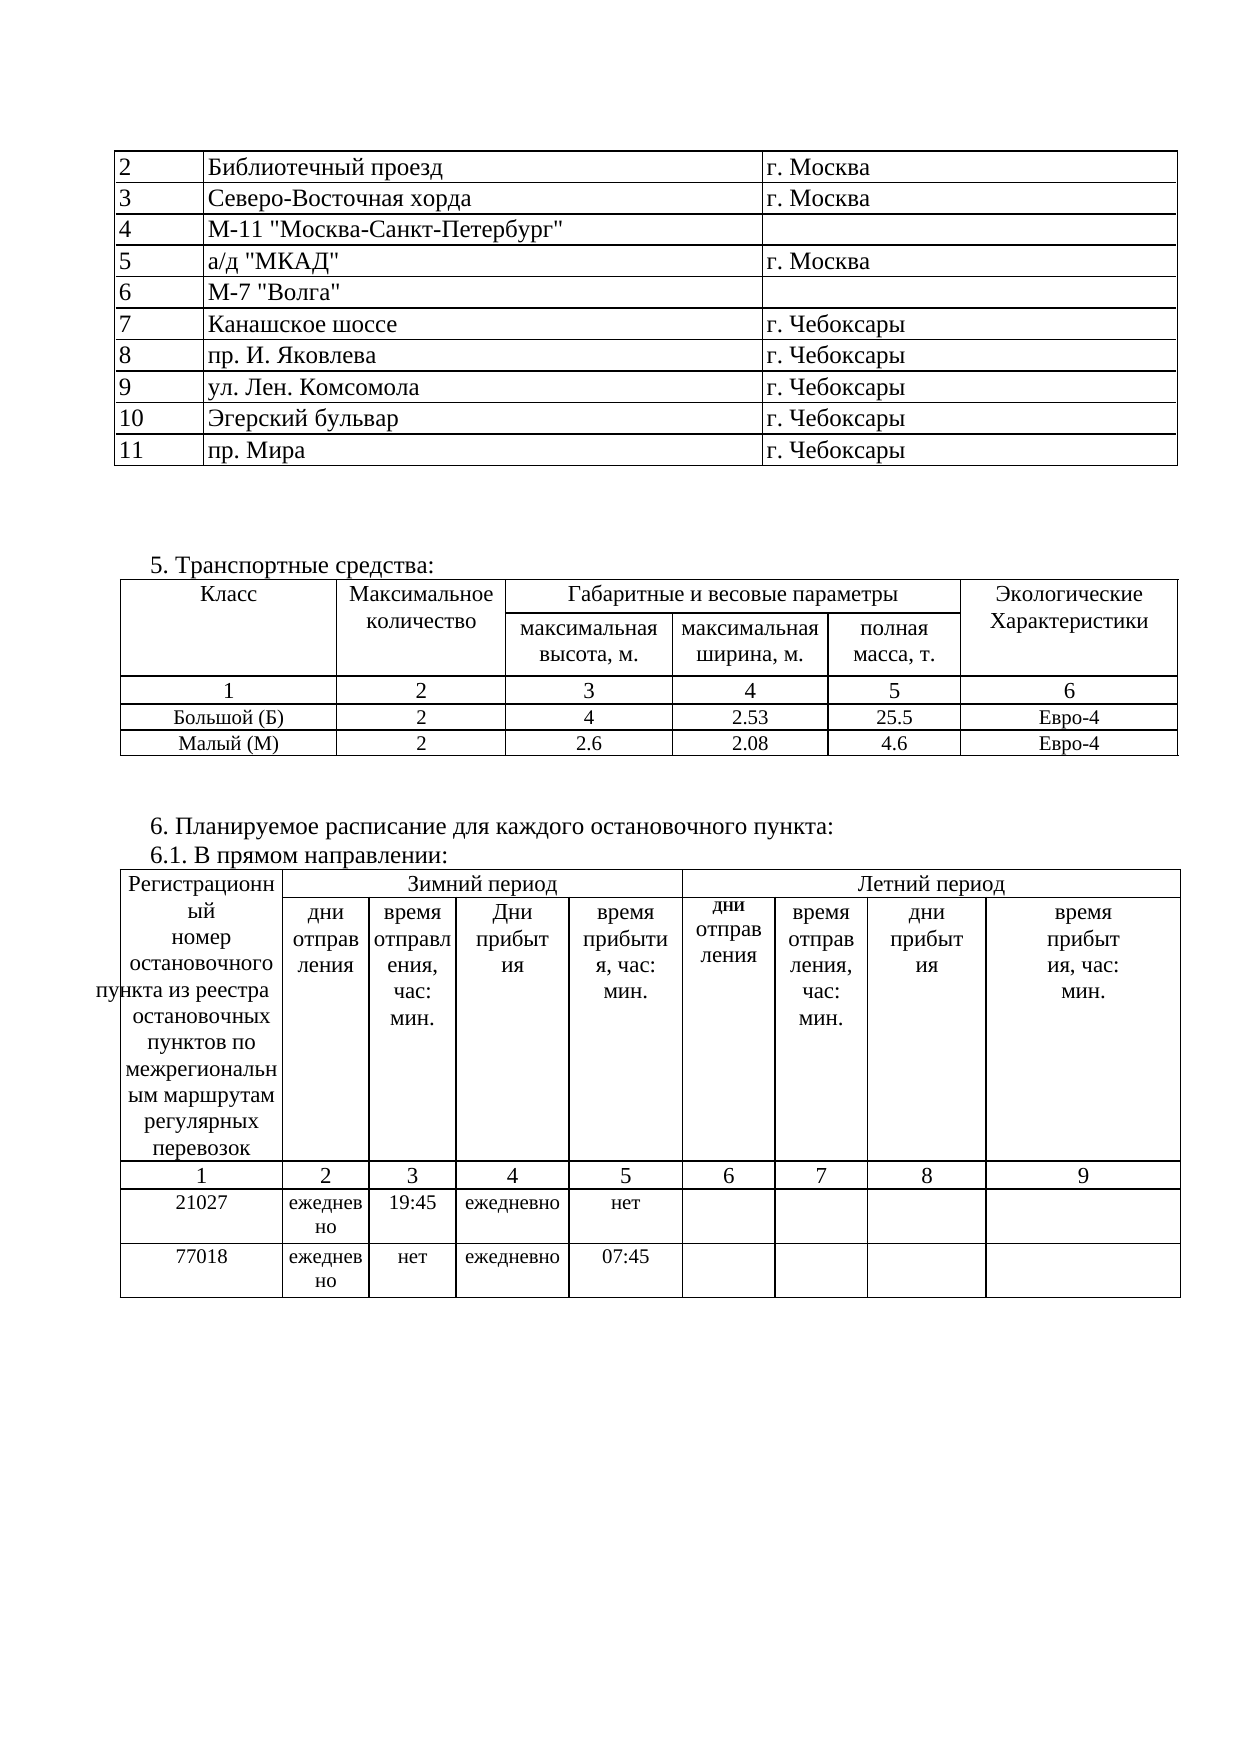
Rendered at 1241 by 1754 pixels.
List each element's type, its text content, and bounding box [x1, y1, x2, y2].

table_cell Дни прибыт ия [457, 898, 568, 1160]
table_cell время прибыт ия, час: мин. [987, 898, 1180, 1160]
table_cell нет [570, 1190, 682, 1242]
table_cell 2 [115, 152, 203, 181]
table_cell г. Москва [763, 181, 1177, 213]
table_cell Эгерский бульвар [204, 403, 762, 433]
table_cell максимальная ширина, м. [673, 614, 827, 675]
table_cell полная масса, т. [829, 614, 960, 675]
table_cell [763, 276, 1177, 307]
table_cell 5 [115, 245, 203, 276]
table_cell 3 [506, 677, 672, 703]
table_cell пр. И. Яковлева [204, 340, 762, 370]
table_cell 4 [457, 1162, 568, 1188]
table_cell нет [370, 1244, 455, 1297]
table_header Класс [121, 580, 336, 675]
table_cell 1 [121, 677, 336, 703]
table_cell 2 [337, 731, 505, 754]
table_cell г. Чебоксары [763, 370, 1177, 402]
table_cell 4 [673, 677, 827, 703]
table_cell 1 [121, 1162, 282, 1188]
table_cell 25.5 [829, 705, 960, 729]
table_cell 9 [115, 371, 203, 402]
table_header Регистрационный номер остановочного пункта из реестра остановочных пунктов по межрегиональным маршрутам регулярных перевозок [121, 870, 282, 1160]
table_cell 5 [829, 677, 960, 703]
table_cell [987, 1190, 1180, 1242]
table_cell ул. Лен. Комсомола [204, 372, 762, 402]
table_cell [776, 1190, 867, 1242]
table_cell 07:45 [570, 1244, 682, 1297]
table_cell 5 [570, 1162, 682, 1188]
table_cell ежедневно [283, 1244, 368, 1297]
table_cell М-11 "Москва-Санкт-Петербург" [204, 215, 762, 244]
table_cell [683, 1244, 774, 1297]
table_cell время отправл ения, час: мин. [370, 898, 455, 1160]
table_cell максимальная высота, м. [506, 614, 672, 675]
text 6. Планируемое расписание для каждого остановочного пункта: [150, 811, 1090, 840]
table_cell дни прибыт ия [868, 898, 985, 1160]
table_cell время прибыти я, час: мин. [570, 898, 682, 1160]
table_header Экологические Характеристики [961, 580, 1177, 675]
table_cell 6 [115, 277, 203, 307]
table_cell 3 [370, 1162, 455, 1188]
table_cell 7 [776, 1162, 867, 1188]
table_cell время отправ ления, час: мин. [776, 898, 867, 1160]
table_cell 2.53 [673, 705, 827, 729]
table_cell 2 [337, 705, 505, 729]
table_cell ежедневно [457, 1244, 568, 1297]
table_cell 3 [115, 183, 203, 213]
table_header Зимний период [283, 870, 682, 897]
table_cell 4 [115, 214, 203, 244]
table_cell ДНИ отправ ления [683, 898, 774, 1160]
table_cell г. Москва [763, 244, 1177, 276]
table_cell ежедневно [283, 1190, 368, 1242]
table_header Габаритные и весовые параметры [506, 580, 960, 612]
table_cell 2 [283, 1162, 368, 1188]
table_cell М-7 "Волга" [204, 277, 762, 307]
text 6.1. В прямом направлении: [150, 840, 1090, 869]
table_cell г. Чебоксары [763, 339, 1177, 370]
table_cell [763, 213, 1177, 244]
table_cell 2 [337, 677, 505, 703]
table_cell 21027 [121, 1190, 282, 1242]
table_cell 77018 [121, 1244, 282, 1297]
table_cell а/д "МКАД" [204, 246, 762, 276]
table_cell 2.08 [673, 731, 827, 754]
table_cell г. Чебоксары [763, 433, 1177, 464]
table_cell [776, 1244, 867, 1297]
table_cell 8 [115, 340, 203, 370]
table_cell 4.6 [829, 731, 960, 754]
table_cell 4 [506, 705, 672, 729]
table_header Летний период [683, 870, 1180, 897]
text 5. Транспортные средства: [150, 550, 1090, 579]
table_cell 8 [868, 1162, 985, 1188]
table_cell Канашское шоссе [204, 309, 762, 339]
table_cell [868, 1190, 985, 1242]
table_cell Библиотечный проезд [204, 152, 762, 181]
table_cell 9 [987, 1162, 1180, 1188]
table_cell 6 [683, 1162, 774, 1188]
table_cell ежедневно [457, 1190, 568, 1242]
table_cell Малый (М) [121, 731, 336, 754]
table_cell Северо-Восточная хорда [204, 183, 762, 213]
table_cell 10 [115, 403, 203, 433]
table_cell [683, 1190, 774, 1242]
table_cell г. Москва [763, 152, 1177, 181]
table_header Максимальное количество [337, 580, 505, 675]
table_cell [987, 1244, 1180, 1297]
table_cell Большой (Б) [121, 705, 336, 729]
table_cell [868, 1244, 985, 1297]
table_cell г. Чебоксары [763, 307, 1177, 339]
table_cell 11 [115, 434, 203, 464]
table_cell 7 [115, 308, 203, 339]
table_cell пр. Мира [204, 435, 762, 464]
table_cell 2.6 [506, 731, 672, 754]
table_cell 6 [961, 677, 1177, 703]
table_cell 19:45 [370, 1190, 455, 1242]
table_cell Евро-4 [961, 705, 1177, 729]
table_cell г. Чебоксары [763, 402, 1177, 433]
table_cell дни отправ ления [283, 898, 368, 1160]
table_cell Евро-4 [961, 731, 1177, 754]
